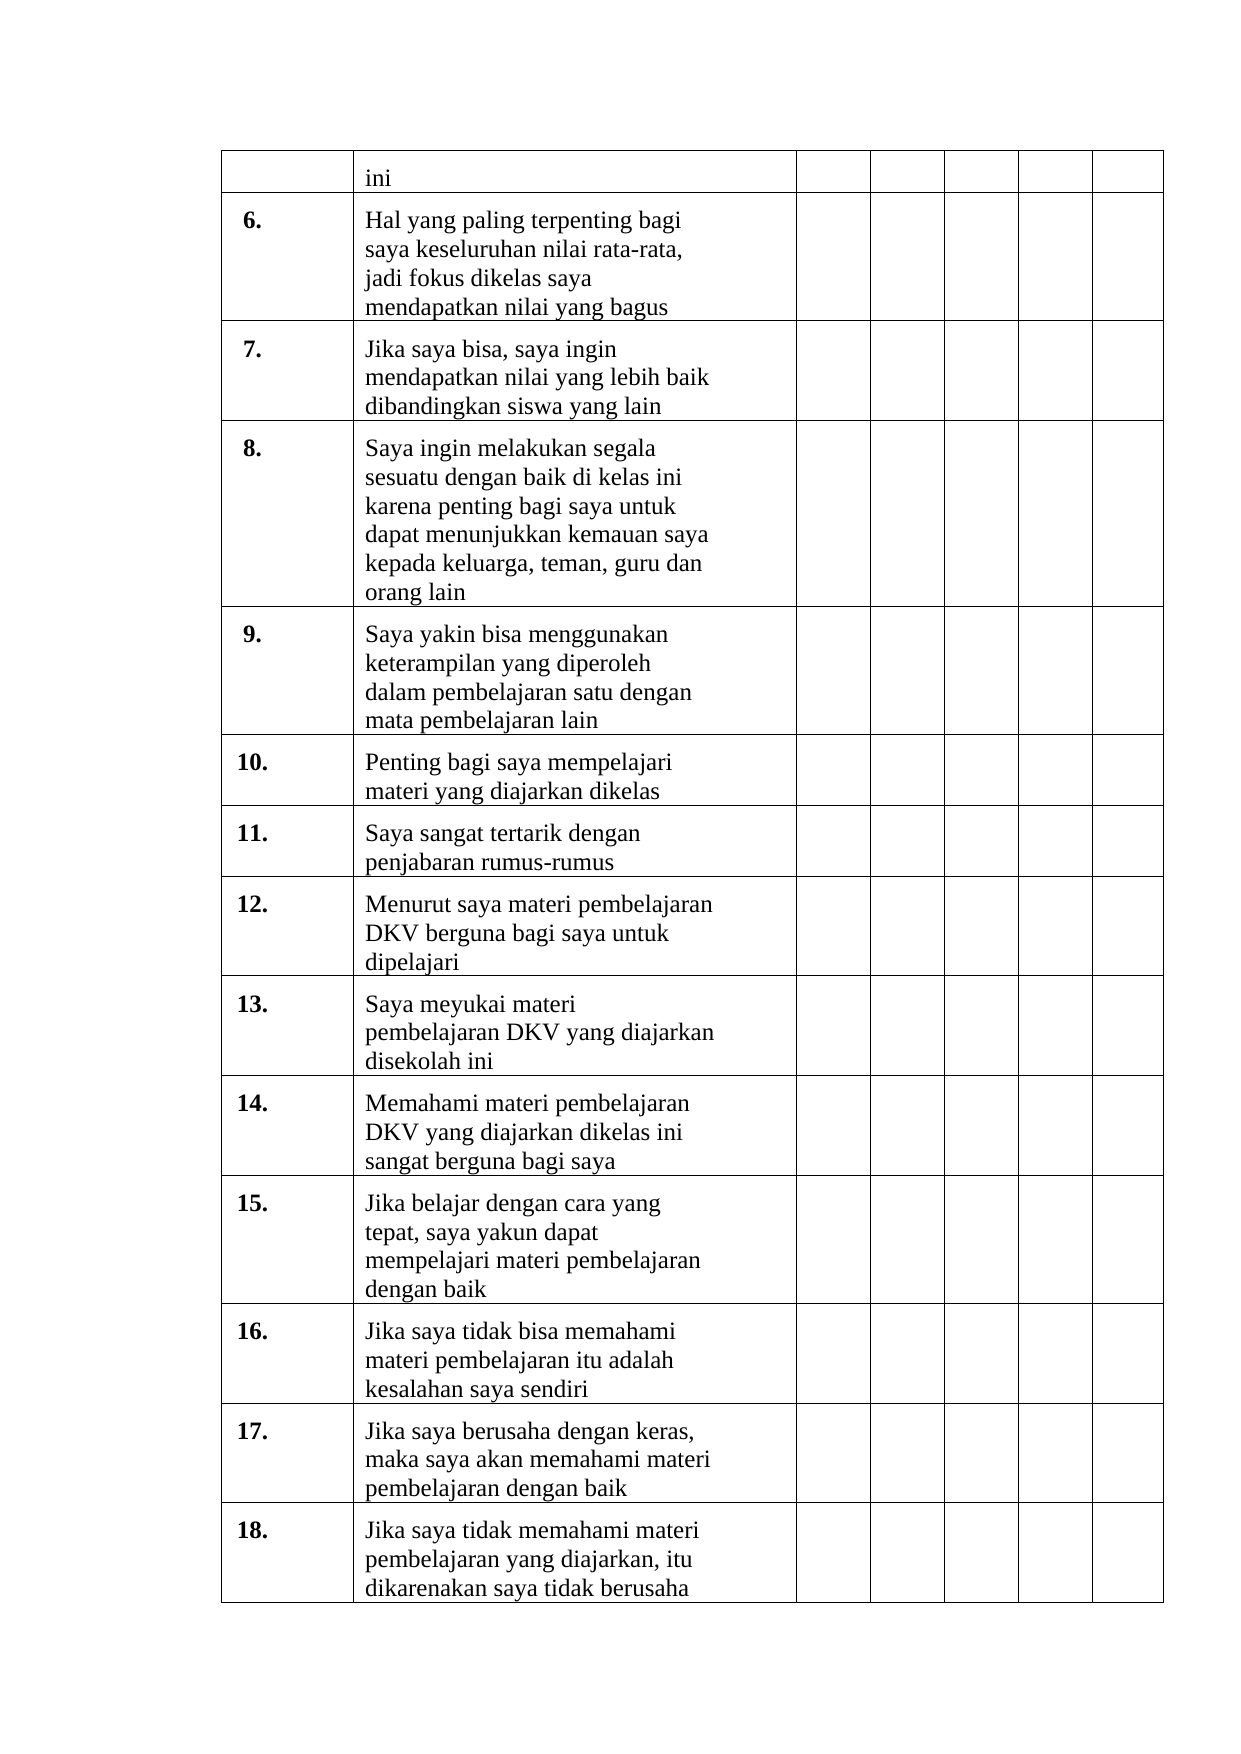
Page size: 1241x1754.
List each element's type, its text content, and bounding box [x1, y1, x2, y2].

table_cell [797, 806, 870, 876]
table_cell 17. [222, 1404, 353, 1502]
table_cell 9. [222, 607, 353, 734]
table_cell [1093, 1503, 1163, 1602]
table_cell Jika saya bisa, saya ingin mendapatkan nilai yang lebih baik dibandingkan siswa yang lain [354, 321, 796, 420]
table_cell Penting bagi saya mempelajari materi yang diajarkan dikelas [354, 735, 796, 805]
table_cell Hal yang paling terpenting bagi saya keseluruhan nilai rata-rata, jadi fokus dikelas saya mendapatkan nilai yang bagus [354, 193, 796, 320]
table_cell [1093, 421, 1163, 606]
table_cell 7. [222, 321, 353, 420]
table_cell [1019, 321, 1092, 420]
table_cell [871, 1076, 944, 1174]
table_cell [871, 1176, 944, 1303]
table_cell 16. [222, 1304, 353, 1402]
table_cell [1093, 877, 1163, 975]
table_cell [1093, 193, 1163, 320]
table_cell [1019, 1404, 1092, 1502]
table_cell Jika belajar dengan cara yang tepat, saya yakun dapat mempelajari materi pembelajaran dengan baik [354, 1176, 796, 1303]
table_cell 15. [222, 1176, 353, 1303]
table_cell [797, 976, 870, 1075]
table_cell [1019, 607, 1092, 734]
table_cell [1093, 1304, 1163, 1402]
table_cell [1093, 735, 1163, 805]
table_cell [797, 1176, 870, 1303]
table_cell [945, 735, 1018, 805]
table_cell [1019, 1076, 1092, 1174]
table_cell [797, 1503, 870, 1602]
table_cell [945, 976, 1018, 1075]
table_cell [945, 806, 1018, 876]
table_cell [945, 321, 1018, 420]
table_cell [945, 607, 1018, 734]
table_cell [797, 1304, 870, 1402]
table_cell [1019, 877, 1092, 975]
table_cell [797, 735, 870, 805]
table_cell [871, 1404, 944, 1502]
table_cell [871, 735, 944, 805]
table_cell [797, 1404, 870, 1502]
table_cell [945, 1304, 1018, 1402]
table_cell Jika saya berusaha dengan keras, maka saya akan memahami materi pembelajaran dengan baik [354, 1404, 796, 1502]
table_cell Menurut saya materi pembelajaran DKV berguna bagi saya untuk dipelajari [354, 877, 796, 975]
table_cell [871, 321, 944, 420]
table_cell 12. [222, 877, 353, 975]
table_cell [1093, 806, 1163, 876]
table_cell [945, 1404, 1018, 1502]
table_cell [1019, 976, 1092, 1075]
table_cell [354, 151, 796, 192]
table_cell [871, 421, 944, 606]
table_cell 18. [222, 1503, 353, 1602]
table_cell [871, 151, 944, 192]
table_cell [1093, 1404, 1163, 1502]
table_cell [1093, 321, 1163, 420]
table_cell [797, 193, 870, 320]
table_cell Saya meyukai materi pembelajaran DKV yang diajarkan disekolah ini [354, 976, 796, 1075]
table_cell [1093, 607, 1163, 734]
table_cell [871, 1503, 944, 1602]
table_cell [945, 151, 1018, 192]
table_cell [945, 1076, 1018, 1174]
table_cell [797, 607, 870, 734]
table_cell [797, 421, 870, 606]
table_cell [1019, 735, 1092, 805]
table_cell [1019, 151, 1092, 192]
table_cell [797, 877, 870, 975]
table_cell 10. [222, 735, 353, 805]
table_cell [871, 607, 944, 734]
table_cell [871, 806, 944, 876]
table_cell Memahami materi pembelajaran DKV yang diajarkan dikelas ini sangat berguna bagi saya [354, 1076, 796, 1174]
table_cell Saya sangat tertarik dengan penjabaran rumus-rumus [354, 806, 796, 876]
table_cell 6. [222, 193, 353, 320]
table_cell [1093, 976, 1163, 1075]
table_cell [797, 151, 870, 192]
table_cell [871, 1304, 944, 1402]
table_cell Jika saya tidak bisa memahami materi pembelajaran itu adalah kesalahan saya sendiri [354, 1304, 796, 1402]
table_cell [945, 193, 1018, 320]
table_cell [1093, 1176, 1163, 1303]
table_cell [354, 1503, 796, 1602]
table_cell 14. [222, 1076, 353, 1174]
table_cell [1093, 1076, 1163, 1174]
table_cell [797, 1076, 870, 1174]
table_cell [871, 877, 944, 975]
table_cell [1019, 806, 1092, 876]
table_cell [945, 1176, 1018, 1303]
table_cell [945, 1503, 1018, 1602]
table_cell [945, 421, 1018, 606]
table_cell Saya yakin bisa menggunakan keterampilan yang diperoleh dalam pembelajaran satu dengan mata pembelajaran lain [354, 607, 796, 734]
table_cell 13. [222, 976, 353, 1075]
table_cell [797, 321, 870, 420]
table_cell [1093, 151, 1163, 192]
table_cell 11. [222, 806, 353, 876]
table_cell [1019, 1503, 1092, 1602]
table_cell 8. [222, 421, 353, 606]
table_cell Saya ingin melakukan segala sesuatu dengan baik di kelas ini karena penting bagi saya untuk dapat menunjukkan kemauan saya kepada keluarga, teman, guru dan orang lain [354, 421, 796, 606]
table_cell [945, 877, 1018, 975]
table_cell [871, 193, 944, 320]
table_cell [871, 976, 944, 1075]
table_cell [1019, 1304, 1092, 1402]
table_cell 5. [222, 151, 353, 192]
table_cell [1019, 1176, 1092, 1303]
table_cell [1019, 193, 1092, 320]
table_cell [1019, 421, 1092, 606]
